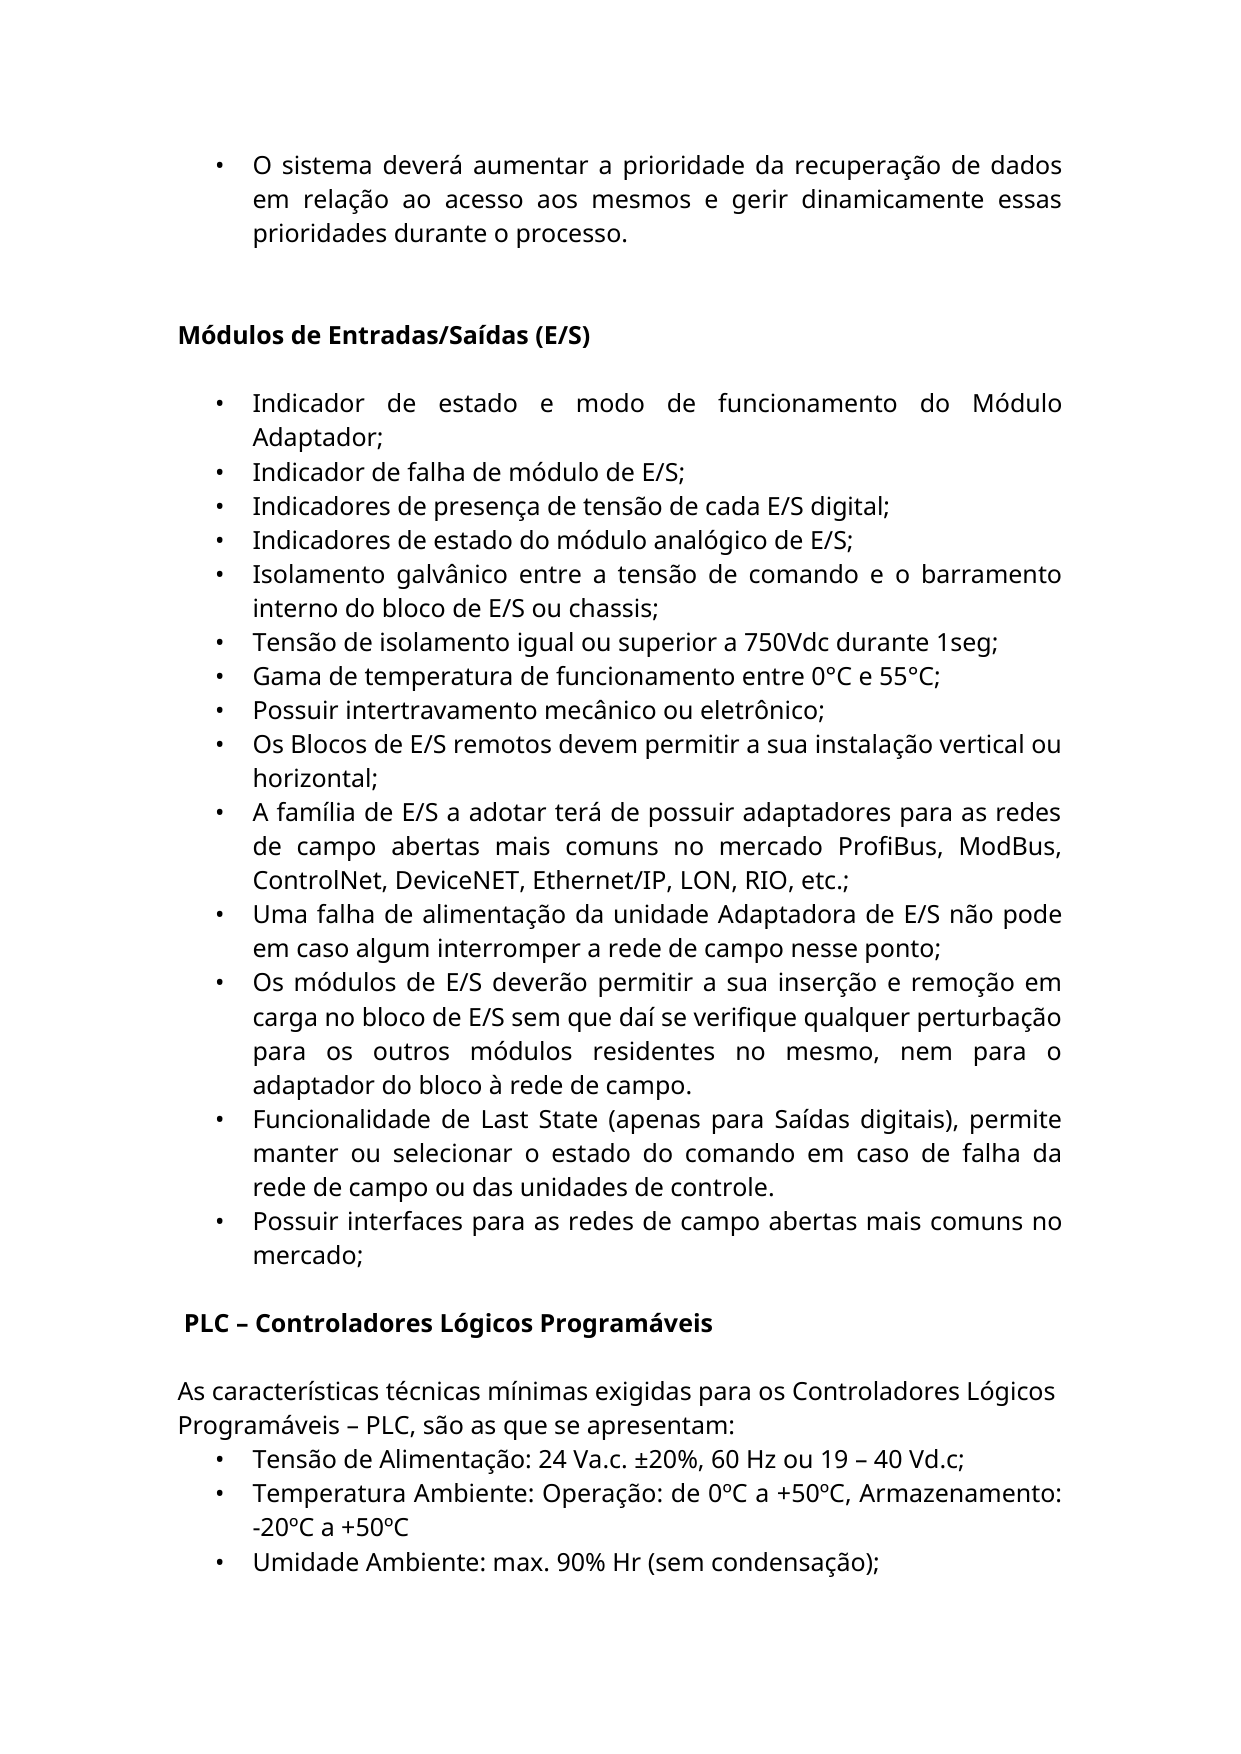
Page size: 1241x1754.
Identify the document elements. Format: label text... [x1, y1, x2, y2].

list Indicadores de presença de tensão de cada E/S digital; [215, 488, 1063, 522]
list Gama de temperatura de funcionamento entre 0°C e 55°C; [215, 658, 1063, 693]
text PLC – Controladores Lógicos Programáveis [177, 1306, 1063, 1340]
list Os módulos de E/S deverão permitir a sua inserção e remoção em carga no bloco de E/S sem que daí se verifique qualquer perturbação para os outros módulos residentes no mesmo, nem para o adaptador do bloco à rede de campo. [215, 965, 1063, 1101]
text Módulos de Entradas/Saídas (E/S) [177, 318, 1063, 352]
list Tensão de Alimentação: 24 Va.c. ±20%, 60 Hz ou 19 – 40 Vd.c; [215, 1442, 1063, 1476]
list O sistema deverá aumentar a prioridade da recuperação de dados em relação ao acesso aos mesmos e gerir dinamicamente essas prioridades durante o processo. [215, 148, 1063, 250]
list Temperatura Ambiente: Operação: de 0ºC a +50ºC, Armazenamento: -20ºC a +50ºC [215, 1476, 1063, 1544]
list Indicadores de estado do módulo analógico de E/S; [215, 522, 1063, 556]
list Isolamento galvânico entre a tensão de comando e o barramento interno do bloco de E/S ou chassis; [215, 556, 1063, 624]
text As características técnicas mínimas exigidas para os Controladores Lógicos [177, 1374, 1063, 1408]
list Umidade Ambiente: max. 90% Hr (sem condensação); [215, 1544, 1063, 1578]
list Indicador de estado e modo de funcionamento do Módulo Adaptador; [215, 386, 1063, 454]
list Uma falha de alimentação da unidade Adaptadora de E/S não pode em caso algum interromper a rede de campo nesse ponto; [215, 897, 1063, 965]
list Funcionalidade de Last State (apenas para Saídas digitais), permite manter ou selecionar o estado do comando em caso de falha da rede de campo ou das unidades de controle. [215, 1101, 1063, 1203]
list Os Blocos de E/S remotos devem permitir a sua instalação vertical ou horizontal; [215, 727, 1063, 795]
text Programáveis – PLC, são as que se apresentam: [177, 1408, 1063, 1442]
list Tensão de isolamento igual ou superior a 750Vdc durante 1seg; [215, 624, 1063, 658]
list Possuir interfaces para as redes de campo abertas mais comuns no mercado; [215, 1203, 1063, 1272]
list Indicador de falha de módulo de E/S; [215, 454, 1063, 488]
list A família de E/S a adotar terá de possuir adaptadores para as redes de campo abertas mais comuns no mercado ProfiBus, ModBus, ControlNet, DeviceNET, Ethernet/IP, LON, RIO, etc.; [215, 795, 1063, 897]
list Possuir intertravamento mecânico ou eletrônico; [215, 693, 1063, 727]
